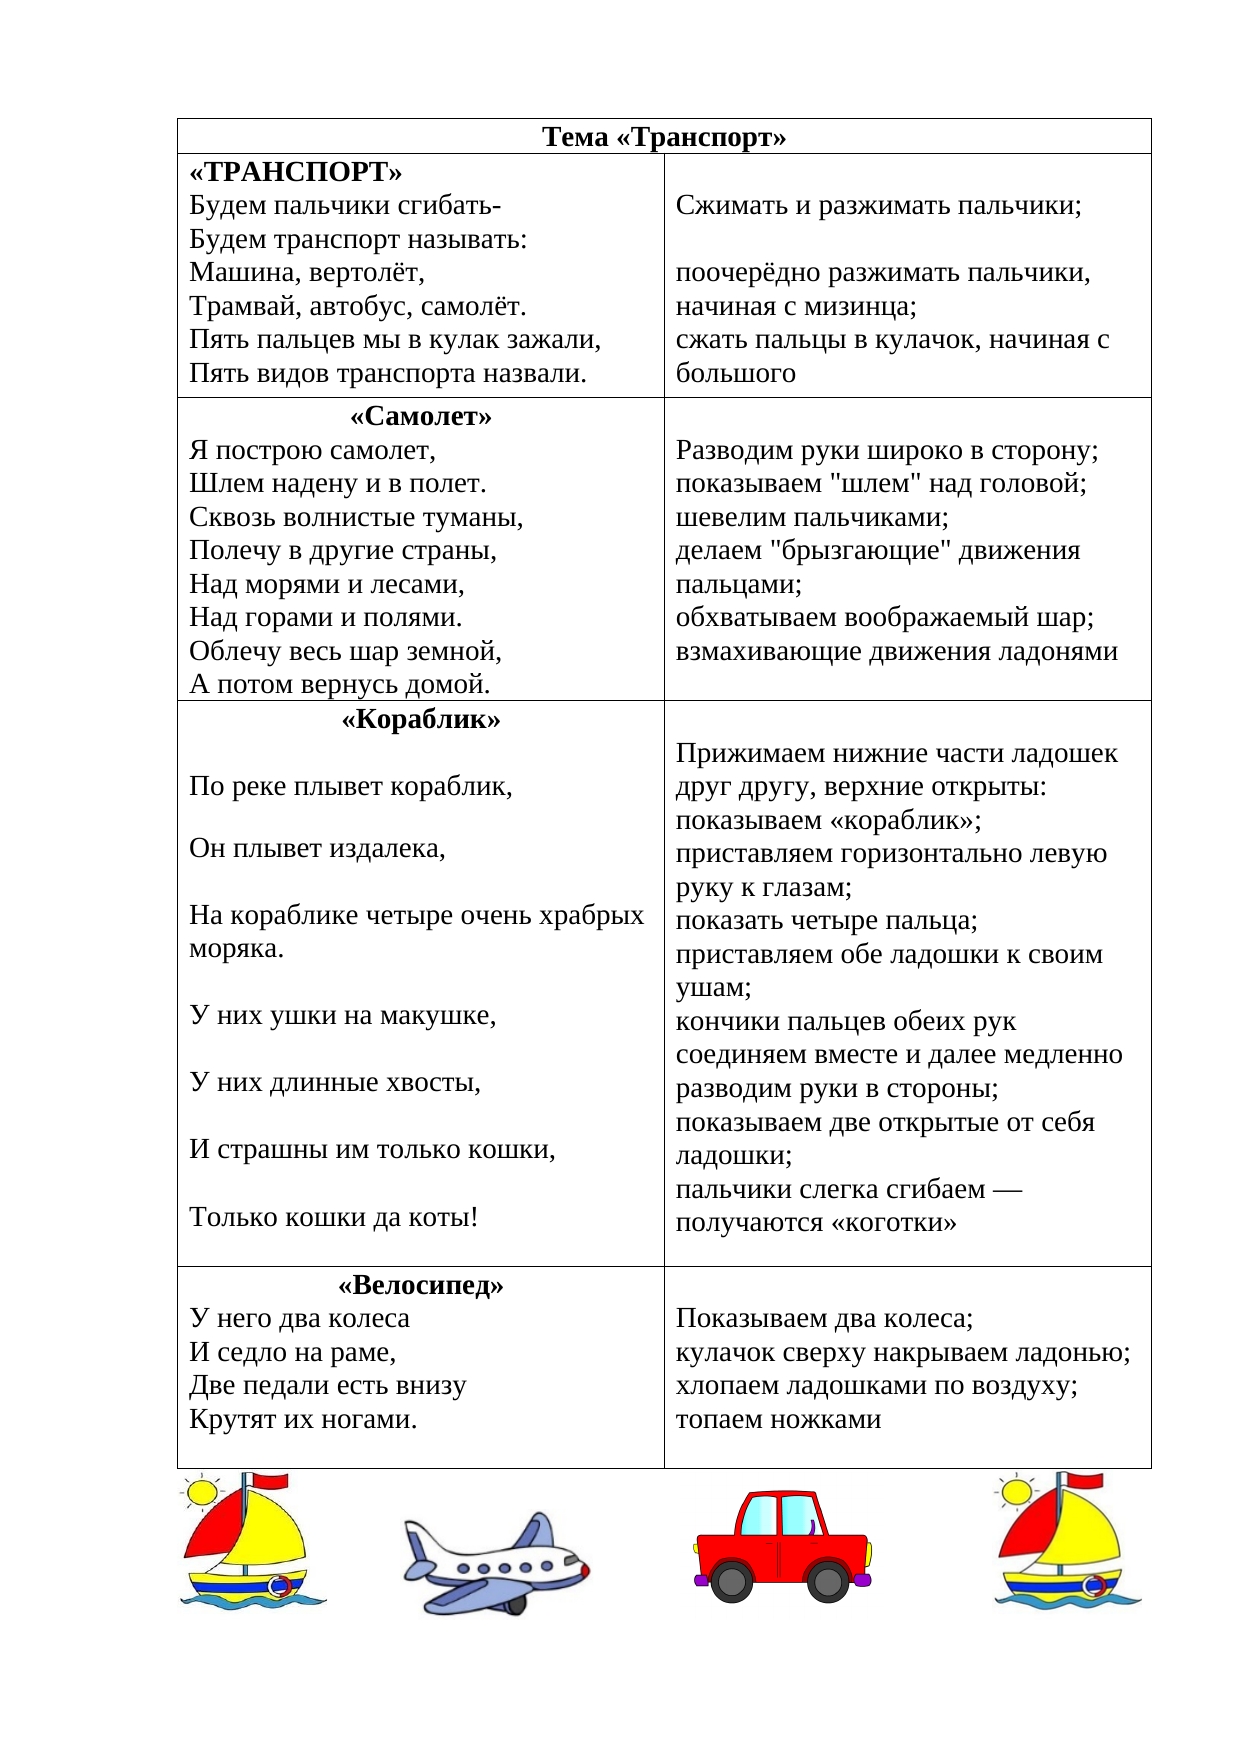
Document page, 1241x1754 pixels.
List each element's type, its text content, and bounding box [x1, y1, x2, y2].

picture [681, 1472, 883, 1620]
picture [177, 1469, 328, 1620]
table_cell «Самолет» Я построю самолет, Шлем надену и в полет. Сквозь волнистые туманы, Полечу в другие страны, Над морями и лесами, Над горами и полями. Облечу весь шар земной, А потом вернусь домой. [178, 398, 664, 700]
table_cell Показываем два колеса; кулачок сверху накрываем ладонью; хлопаем ладошками по воздуху; топаем ножками [665, 1267, 1151, 1468]
picture [400, 1509, 594, 1620]
table_cell «Велосипед» У него два колеса И седло на раме, Две педали есть внизу Крутят их ногами. [178, 1267, 664, 1468]
table_cell «ТРАНСПОРТ» Будем пальчики сгибать- Будем транспорт называть: Машина, вертолёт, Трамвай, автобус, самолёт. Пять пальцев мы в кулак зажали, Пять видов транспорта назвали. [178, 154, 664, 397]
table_header Тема «Транспорт» [178, 119, 1151, 153]
picture [992, 1469, 1143, 1620]
table_cell Сжимать и разжимать пальчики; поочерёдно разжимать пальчики, начиная с мизинца; сжать пальцы в кулачок, начиная с большого [665, 154, 1151, 397]
table_cell Прижимаем нижние части ладошек друг другу, верхние открыты: показываем «кораблик»; приставляем горизонтально левую руку к глазам; показать четыре пальца; приставляем обе ладошки к своим ушам; кончики пальцев обеих рук соединяем вместе и далее медленно разводим руки в стороны; показываем две открытые от себя ладошки; пальчики слегка сгибаем — получаются «коготки» [665, 701, 1151, 1266]
table_cell «Кораблик» По реке плывет кораблик, Он плывет издалека, На кораблике четыре очень храбрых моряка. У них ушки на макушке, У них длинные хвосты, И страшны им только кошки, Только кошки да коты! [178, 701, 664, 1266]
table_cell Разводим руки широко в сторону; показываем "шлем" над головой; шевелим пальчиками; делаем "брызгающие" движения пальцами; обхватываем воображаемый шар; взмахивающие движения ладонями [665, 398, 1151, 700]
